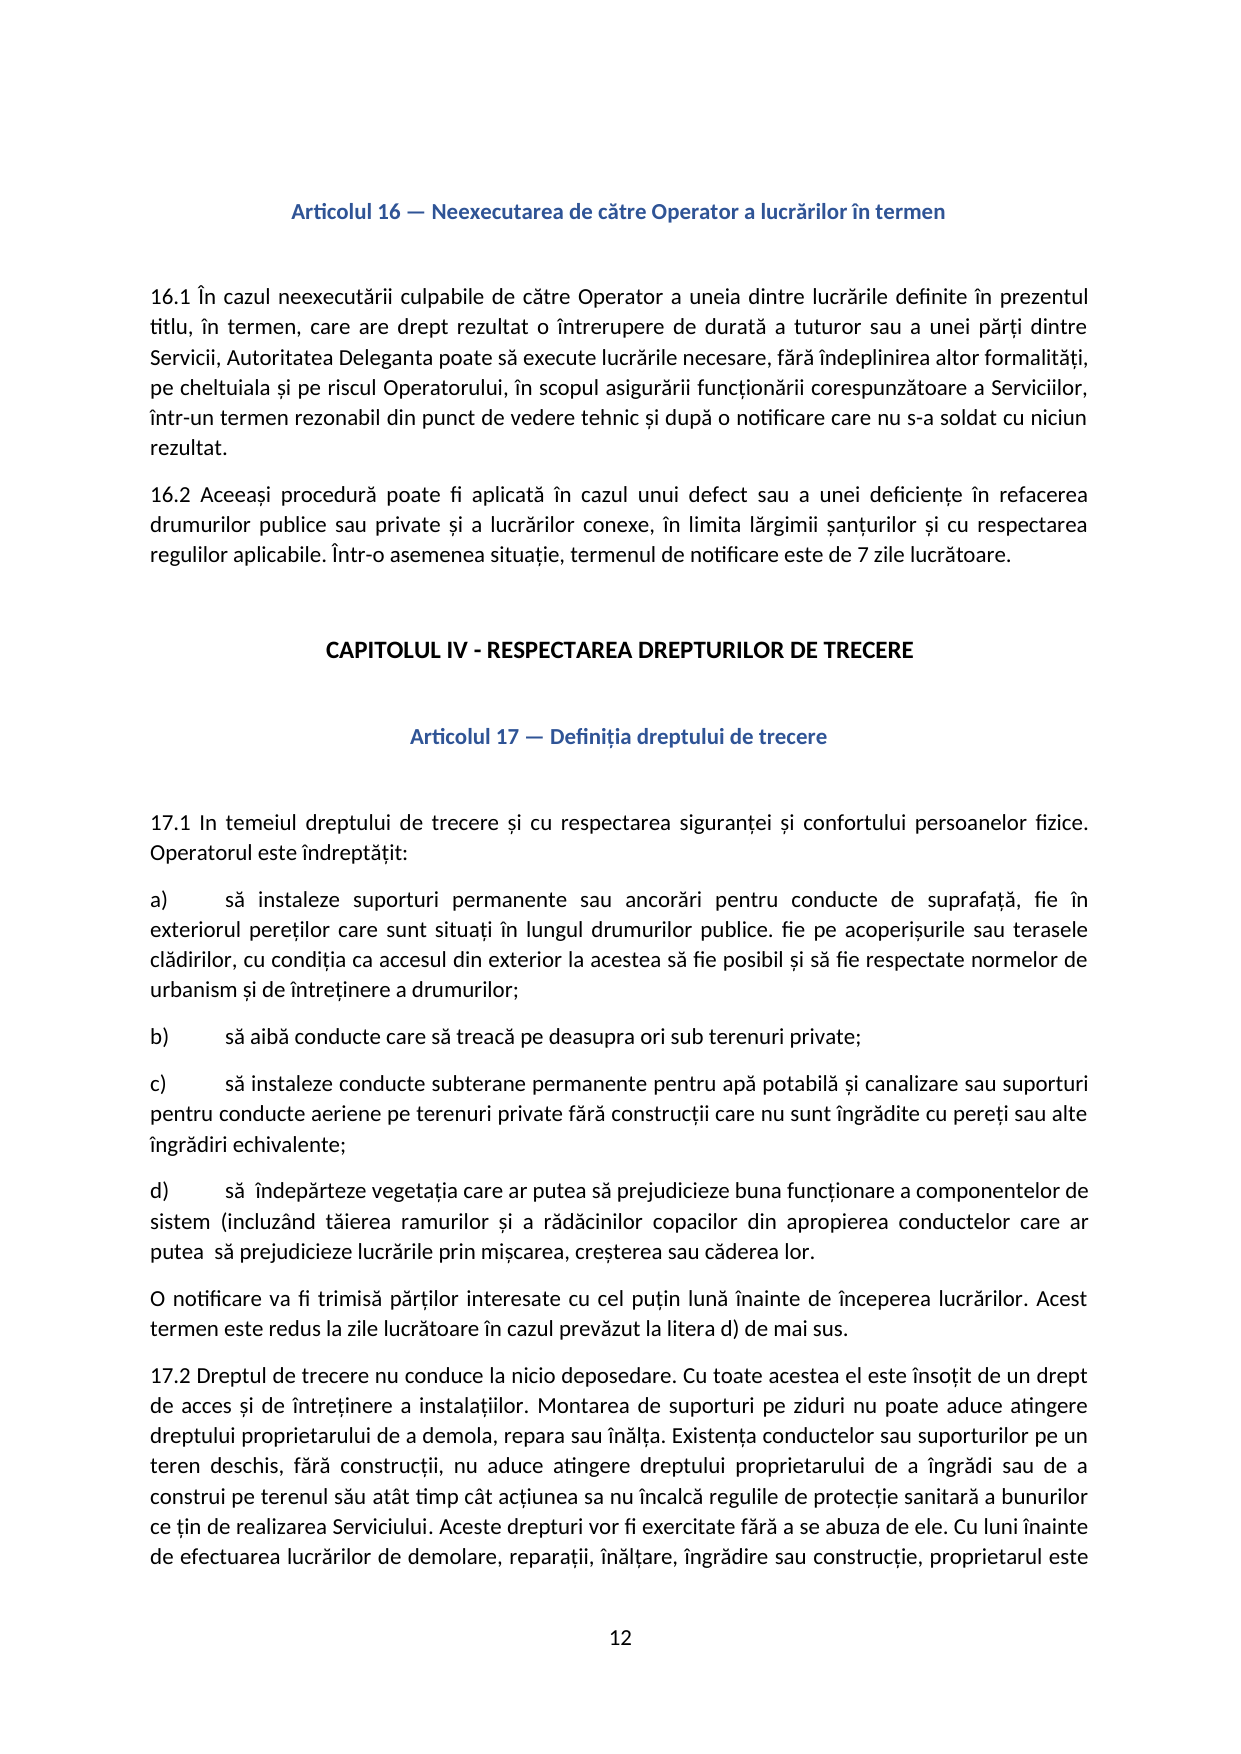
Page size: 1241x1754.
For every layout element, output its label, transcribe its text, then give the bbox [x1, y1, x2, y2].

text 16.1 În cazul neexecutării culpabile de către Operator a uneia dintre lucrările definite în prezentul titlu, în termen, care are drept rezultat o întrerupere de durată a tuturor sau a unei părți dintre Servicii, Autoritatea Deleganta poate să execute lucrările necesare, fără îndeplinirea altor formalități, pe cheltuiala și pe riscul Operatorului, în scopul asigurării funcționării corespunzătoare a Serviciilor, într-un termen rezonabil din punct de vedere tehnic și după o notificare care nu s-a soldat cu niciun rezultat. [150, 282, 1090, 461]
subtitle CAPITOLUL IV - RESPECTAREA DREPTURILOR DE TRECERE [150, 634, 1090, 665]
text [150, 1361, 1090, 1570]
text c) să instaleze conducte subterane permanente pentru apă potabilă și canalizare sau suporturi pentru conducte aeriene pe terenuri private fără construcții care nu sunt îngrădite cu pereți sau alte îngrădiri echivalente; [150, 1069, 1090, 1158]
text O notificare va fi trimisă părților interesate cu cel puțin lună înainte de începerea lucrărilor. Acest termen este redus la zile lucrătoare în cazul prevăzut la litera d) de mai sus. [150, 1284, 1090, 1342]
text d) să îndepărteze vegetația care ar putea să prejudicieze buna funcționare a componentelor de sistem (incluzând tăierea ramurilor și a rădăcinilor copacilor din apropierea conductelor care ar putea să prejudicieze lucrările prin mișcarea, creșterea sau căderea lor. [150, 1177, 1090, 1265]
subtitle Articolul 17 — Definiția dreptului de trecere [150, 722, 1087, 751]
subtitle Articolul 16 — Neexecutarea de către Operator a lucrărilor în termen [150, 197, 1087, 225]
text 17.1 In temeiul dreptului de trecere și cu respectarea siguranței și confortului persoanelor fizice. Operatorul este îndreptățit: [150, 808, 1090, 866]
text b) să aibă conducte care să treacă pe deasupra ori sub terenuri private; [150, 1022, 1090, 1051]
text 16.2 Aceeași procedură poate fi aplicată în cazul unui defect sau a unei deficiențe în refacerea drumurilor publice sau private și a lucrărilor conexe, în limita lărgimii șanțurilor și cu respectarea regulilor aplicabile. Într-o asemenea situație, termenul de notificare este de 7 zile lucrătoare. [150, 480, 1090, 569]
text a) să instaleze suporturi permanente sau ancorări pentru conducte de suprafață, fie în exteriorul pereților care sunt situați în lungul drumurilor publice. fie pe acoperișurile sau terasele clădirilor, cu condiția ca accesul din exterior la acestea să fie posibil și să fie respectate normelor de urbanism și de întreținere a drumurilor; [150, 885, 1090, 1004]
